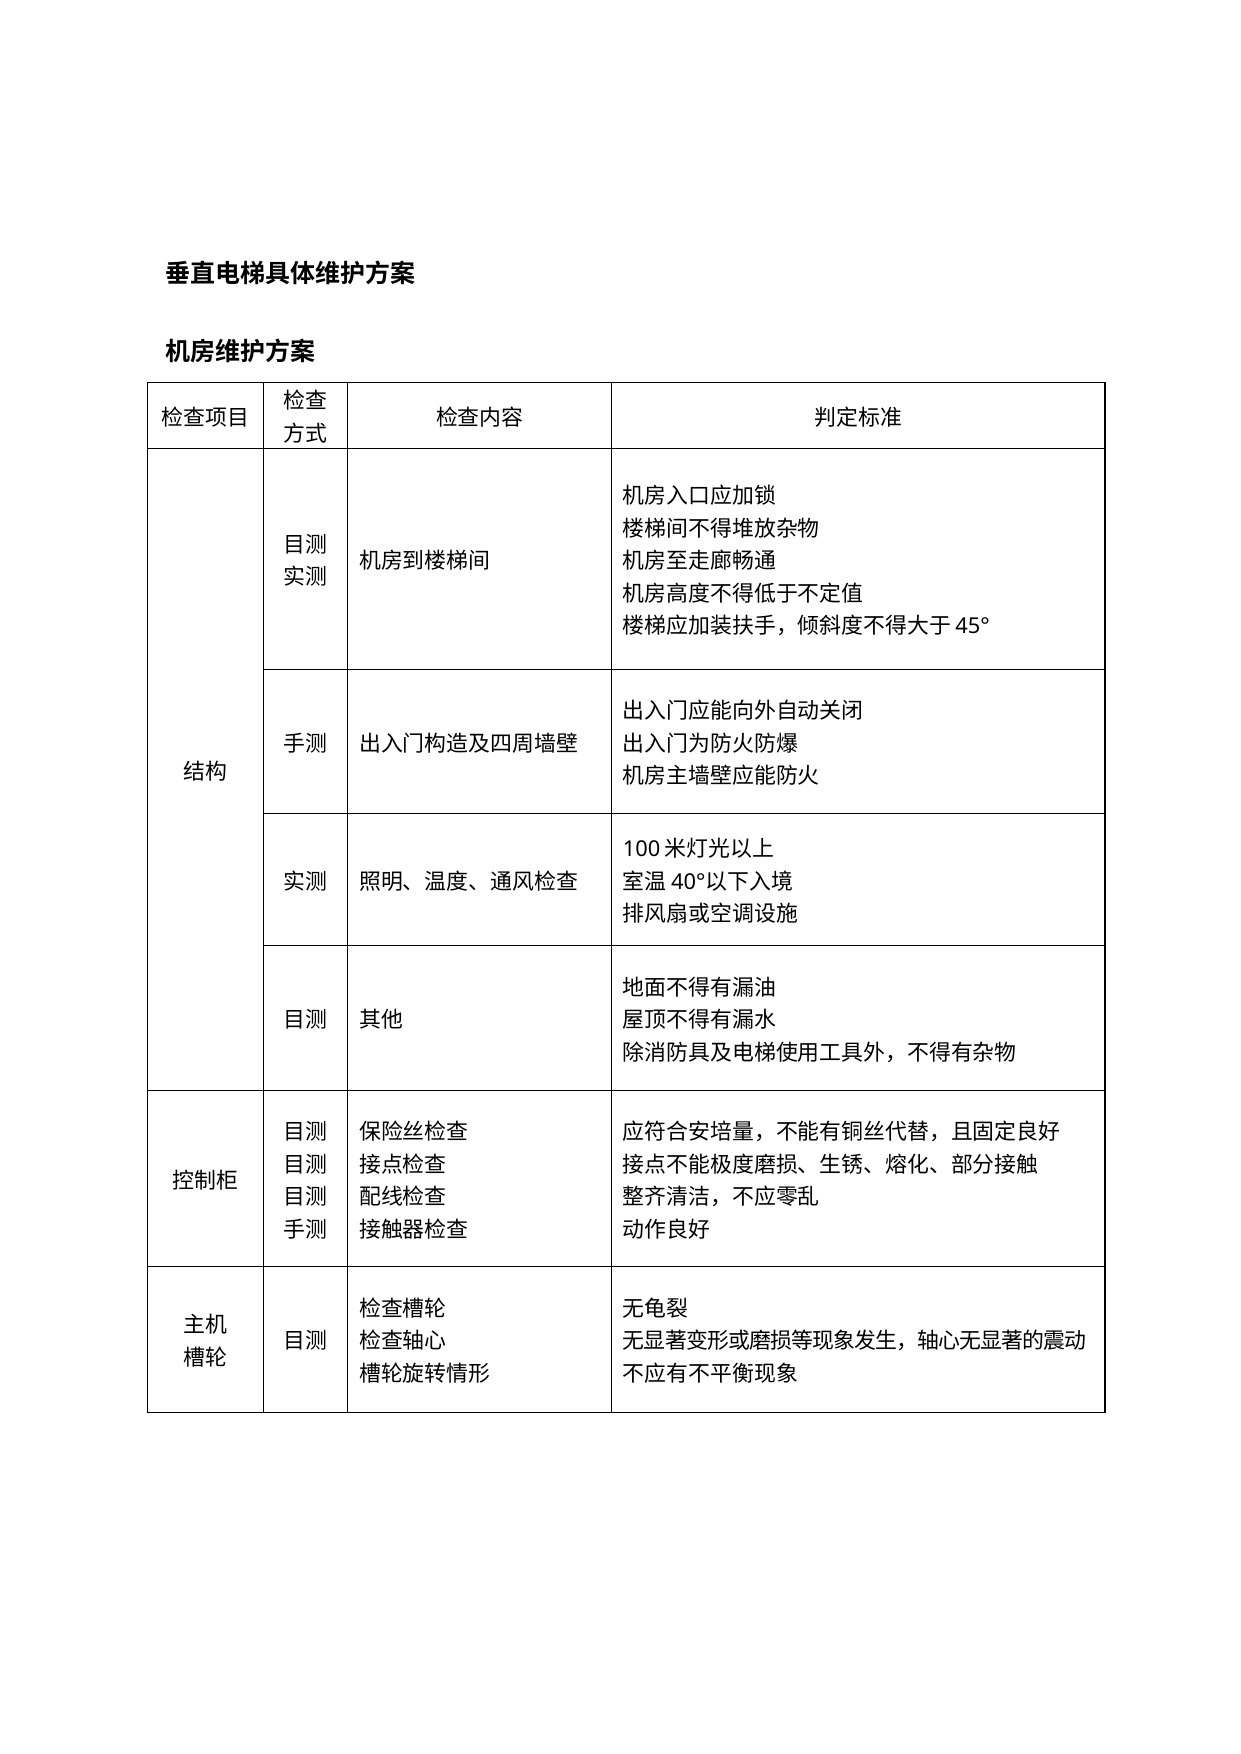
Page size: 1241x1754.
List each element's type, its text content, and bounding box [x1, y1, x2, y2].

table_cell 目测 目测 目测 手测 [264, 1091, 347, 1266]
table_header 判定标准 [612, 383, 1104, 448]
table_cell 手测 [264, 670, 347, 813]
table_cell 无龟裂 无显著变形或磨损等现象发生，轴心无显著的震动 不应有不平衡现象 [612, 1267, 1104, 1412]
table_cell 目测 [264, 1267, 347, 1412]
text 垂直电梯具体维护方案 [165, 239, 1087, 304]
text 机房维护方案 [165, 317, 1087, 382]
table_cell 机房入口应加锁 楼梯间不得堆放杂物 机房至走廊畅通 机房高度不得低于不定值 楼梯应加装扶手，倾斜度不得大于45° [612, 449, 1104, 669]
table_cell 出入门构造及四周墙壁 [348, 670, 611, 813]
table_cell 出入门应能向外自动关闭 出入门为防火防爆 机房主墙壁应能防火 [612, 670, 1104, 813]
table_cell 目测 实测 [264, 449, 347, 669]
table_cell 其他 [348, 946, 611, 1090]
table_header 检查内容 [348, 383, 611, 448]
table_cell 控制柜 [148, 1091, 263, 1266]
table_header 检查项目 [148, 383, 263, 448]
table_cell 地面不得有漏油 屋顶不得有漏水 除消防具及电梯使用工具外，不得有杂物 [612, 946, 1104, 1090]
table_cell 照明、温度、通风检查 [348, 814, 611, 945]
table_cell 结构 [148, 449, 263, 1090]
table_cell 主机 槽轮 [148, 1267, 263, 1412]
table_header 检查方式 [264, 383, 347, 448]
table_cell 100米灯光以上 室温40°以下入境 排风扇或空调设施 [612, 814, 1104, 945]
table_cell 检查槽轮 检查轴心 槽轮旋转情形 [348, 1267, 611, 1412]
table_cell 应符合安培量，不能有铜丝代替，且固定良好 接点不能极度磨损、生锈、熔化、部分接触 整齐清洁，不应零乱 动作良好 [612, 1091, 1104, 1266]
table_cell 实测 [264, 814, 347, 945]
table_cell 目测 [264, 946, 347, 1090]
table_cell 机房到楼梯间 [348, 449, 611, 669]
table_cell 保险丝检查 接点检查 配线检查 接触器检查 [348, 1091, 611, 1266]
